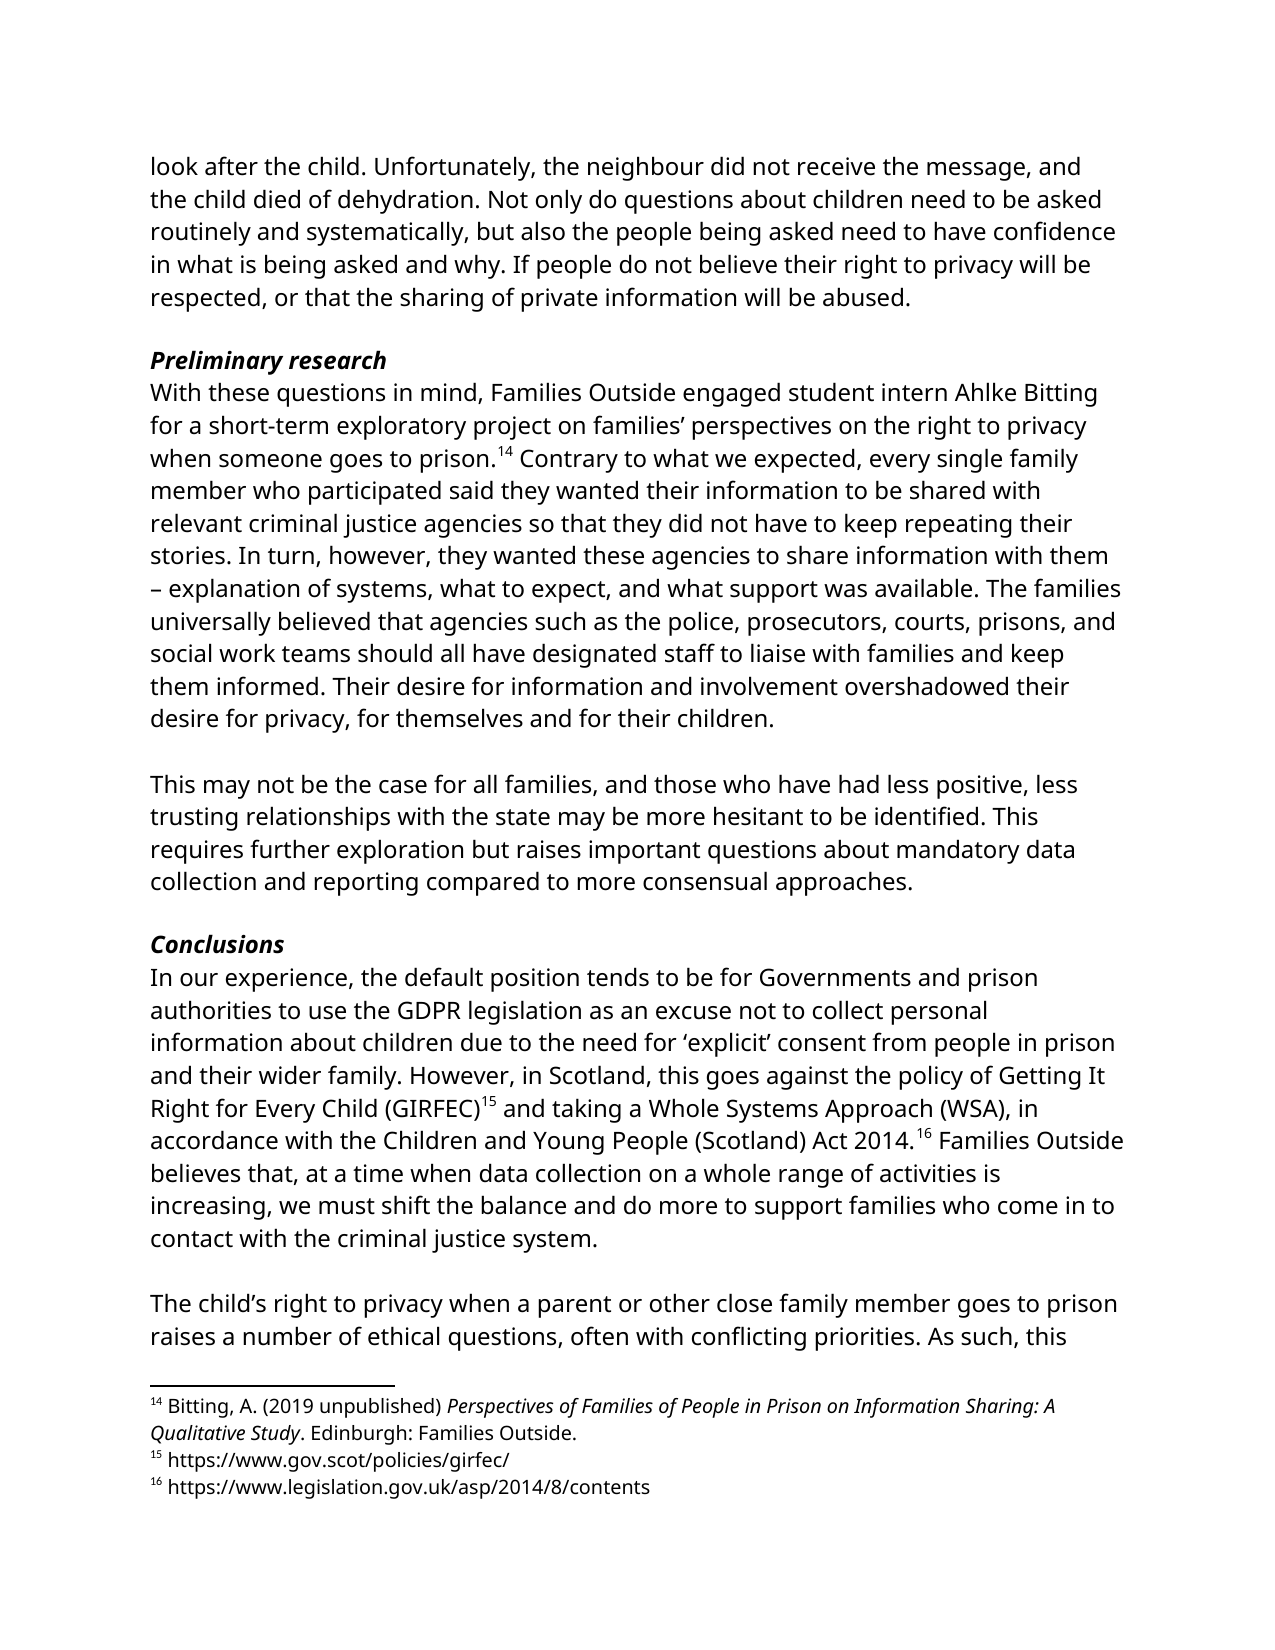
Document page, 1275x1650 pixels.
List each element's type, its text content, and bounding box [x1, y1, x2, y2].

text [150, 150, 1125, 313]
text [150, 1287, 1125, 1352]
text This may not be the case for all families, and those who have had less positive, less trusting relationships with the state may be more hesitant to be identified. This requires further exploration but raises important questions about mandatory data collection and reporting compared to more consensual approaches. [150, 767, 1125, 898]
text With these questions in mind, Families Outside engaged student intern Ahlke Bitting for a short-term exploratory project on families’ perspectives on the right to privacy when someone goes to prison. Contrary to what we expected, every single family member who participated said they wanted their information to be shared with relevant criminal justice agencies so that they did not have to keep repeating their stories. In turn, however, they wanted these agencies to share information with them – explanation of systems, what to expect, and what support was available. The families universally believed that agencies such as the police, prosecutors, courts, prisons, and social work teams should all have designated staff to liaise with families and keep them informed. Their desire for information and involvement overshadowed their desire for privacy, for themselves and for their children. [150, 376, 1125, 735]
text Conclusions [150, 928, 1125, 961]
text In our experience, the default position tends to be for Governments and prison authorities to use the GDPR legislation as an excuse not to collect personal information about children due to the need for ‘explicit’ consent from people in prison and their wider family. However, in Scotland, this goes against the policy of Getting It Right for Every Child (GIRFEC) and taking a Whole Systems Approach (WSA), in accordance with the Children and Young People (Scotland) Act 2014. Families Outside believes that, at a time when data collection on a whole range of activities is increasing, we must shift the balance and do more to support families who come in to contact with the criminal justice system. [150, 961, 1125, 1254]
text Preliminary research [150, 343, 1125, 376]
